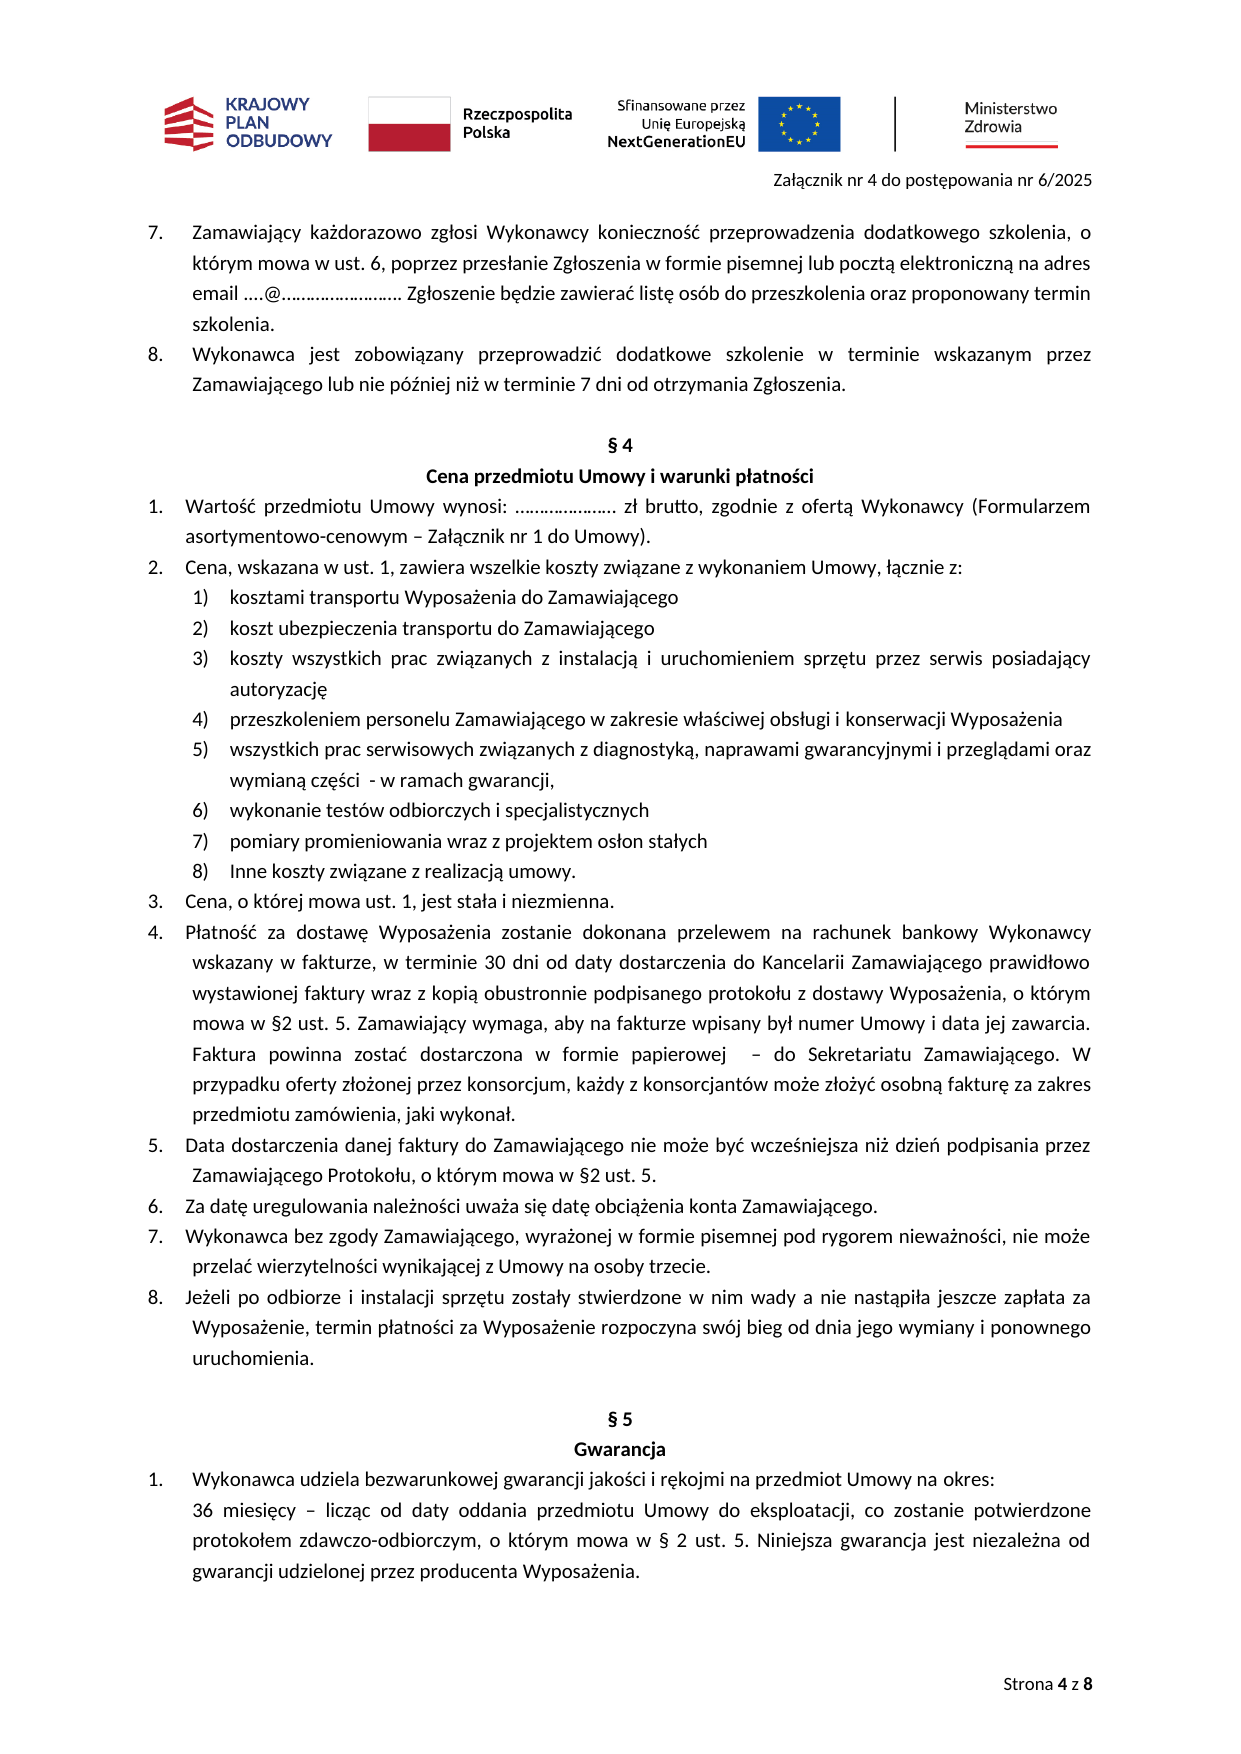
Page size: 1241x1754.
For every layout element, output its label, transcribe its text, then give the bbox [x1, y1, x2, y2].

text Gwarancja [148, 1436, 1092, 1462]
list pomiary promieniowania wraz z projektem osłon stałych [192, 828, 1092, 853]
list Wykonawca bez zgody Zamawiającego, wyrażonej w formie pisemnej pod rygorem nieważności, nie może przelać wierzytelności wynikającej z Umowy na osoby trzecie. [148, 1223, 1092, 1279]
list Jeżeli po odbiorze i instalacji sprzętu zostały stwierdzone w nim wady a nie nastąpiła jeszcze zapłata za Wyposażenie, termin płatności za Wyposażenie rozpoczyna swój bieg od dnia jego wymiany i ponownego uruchomienia. [148, 1284, 1092, 1370]
list Za datę uregulowania należności uważa się datę obciążenia konta Zamawiającego. [148, 1193, 1092, 1218]
list Zamawiający każdorazowo zgłosi Wykonawcy konieczność przeprowadzenia dodatkowego szkolenia, o którym mowa w ust. 6, poprzez przesłanie Zgłoszenia w formie pisemnej lub pocztą elektroniczną na adres email .…@……………………. Zgłoszenie będzie zawierać listę osób do przeszkolenia oraz proponowany termin szkolenia. [148, 219, 1092, 336]
list Cena, wskazana w ust. 1, zawiera wszelkie koszty związane z wykonaniem Umowy, łącznie z: [148, 554, 1092, 579]
list koszty wszystkich prac związanych z instalacją i uruchomieniem sprzętu przez serwis posiadający autoryzację [192, 645, 1092, 701]
picture [147, 73, 1093, 168]
list Data dostarczenia danej faktury do Zamawiającego nie może być wcześniejsza niż dzień podpisania przez Zamawiającego Protokołu, o którym mowa w §2 ust. 5. [148, 1132, 1092, 1188]
list wykonanie testów odbiorczych i specjalistycznych [192, 797, 1092, 823]
text § 4 [148, 432, 1092, 458]
list kosztami transportu Wyposażenia do Zamawiającego [192, 584, 1092, 610]
text Cena przedmiotu Umowy i warunki płatności [148, 463, 1092, 488]
list Wykonawca jest zobowiązany przeprowadzić dodatkowe szkolenie w terminie wskazanym przez Zamawiającego lub nie później niż w terminie 7 dni od otrzymania Zgłoszenia. [148, 341, 1092, 397]
list Wykonawca udziela bezwarunkowej gwarancji jakości i rękojmi na przedmiot Umowy na okres: [148, 1467, 1092, 1492]
text § 5 [148, 1406, 1092, 1431]
list Wartość przedmiotu Umowy wynosi: ………………… zł brutto, zgodnie z ofertą Wykonawcy (Formularzem asortymentowo-cenowym – Załącznik nr 1 do Umowy). [148, 493, 1092, 549]
list Inne koszty związane z realizacją umowy. [192, 858, 1092, 884]
list wszystkich prac serwisowych związanych z diagnostyką, naprawami gwarancyjnymi i przeglądami oraz wymianą części - w ramach gwarancji, [192, 737, 1092, 792]
list Cena, o której mowa ust. 1, jest stała i niezmienna. [148, 889, 1092, 914]
list przeszkoleniem personelu Zamawiającego w zakresie właściwej obsługi i konserwacji Wyposażenia [192, 706, 1092, 732]
text 36 miesięcy – licząc od daty oddania przedmiotu Umowy do eksploatacji, co zostanie potwierdzone protokołem zdawczo-odbiorczym, o którym mowa w § 2 ust. 5. Niniejsza gwarancja jest niezależna od gwarancji udzielonej przez producenta Wyposażenia. [192, 1497, 1092, 1583]
list Płatność za dostawę Wyposażenia zostanie dokonana przelewem na rachunek bankowy Wykonawcy wskazany w fakturze, w terminie 30 dni od daty dostarczenia do Kancelarii Zamawiającego prawidłowo wystawionej faktury wraz z kopią obustronnie podpisanego protokołu z dostawy Wyposażenia, o którym mowa w §2 ust. 5. Zamawiający wymaga, aby na fakturze wpisany był numer Umowy i data jej zawarcia. Faktura powinna zostać dostarczona w formie papierowej – do Sekretariatu Zamawiającego. W przypadku oferty złożonej przez konsorcjum, każdy z konsorcjantów może złożyć osobną fakturę za zakres przedmiotu zamówienia, jaki wykonał. [148, 919, 1092, 1127]
list koszt ubezpieczenia transportu do Zamawiającego [192, 615, 1092, 640]
